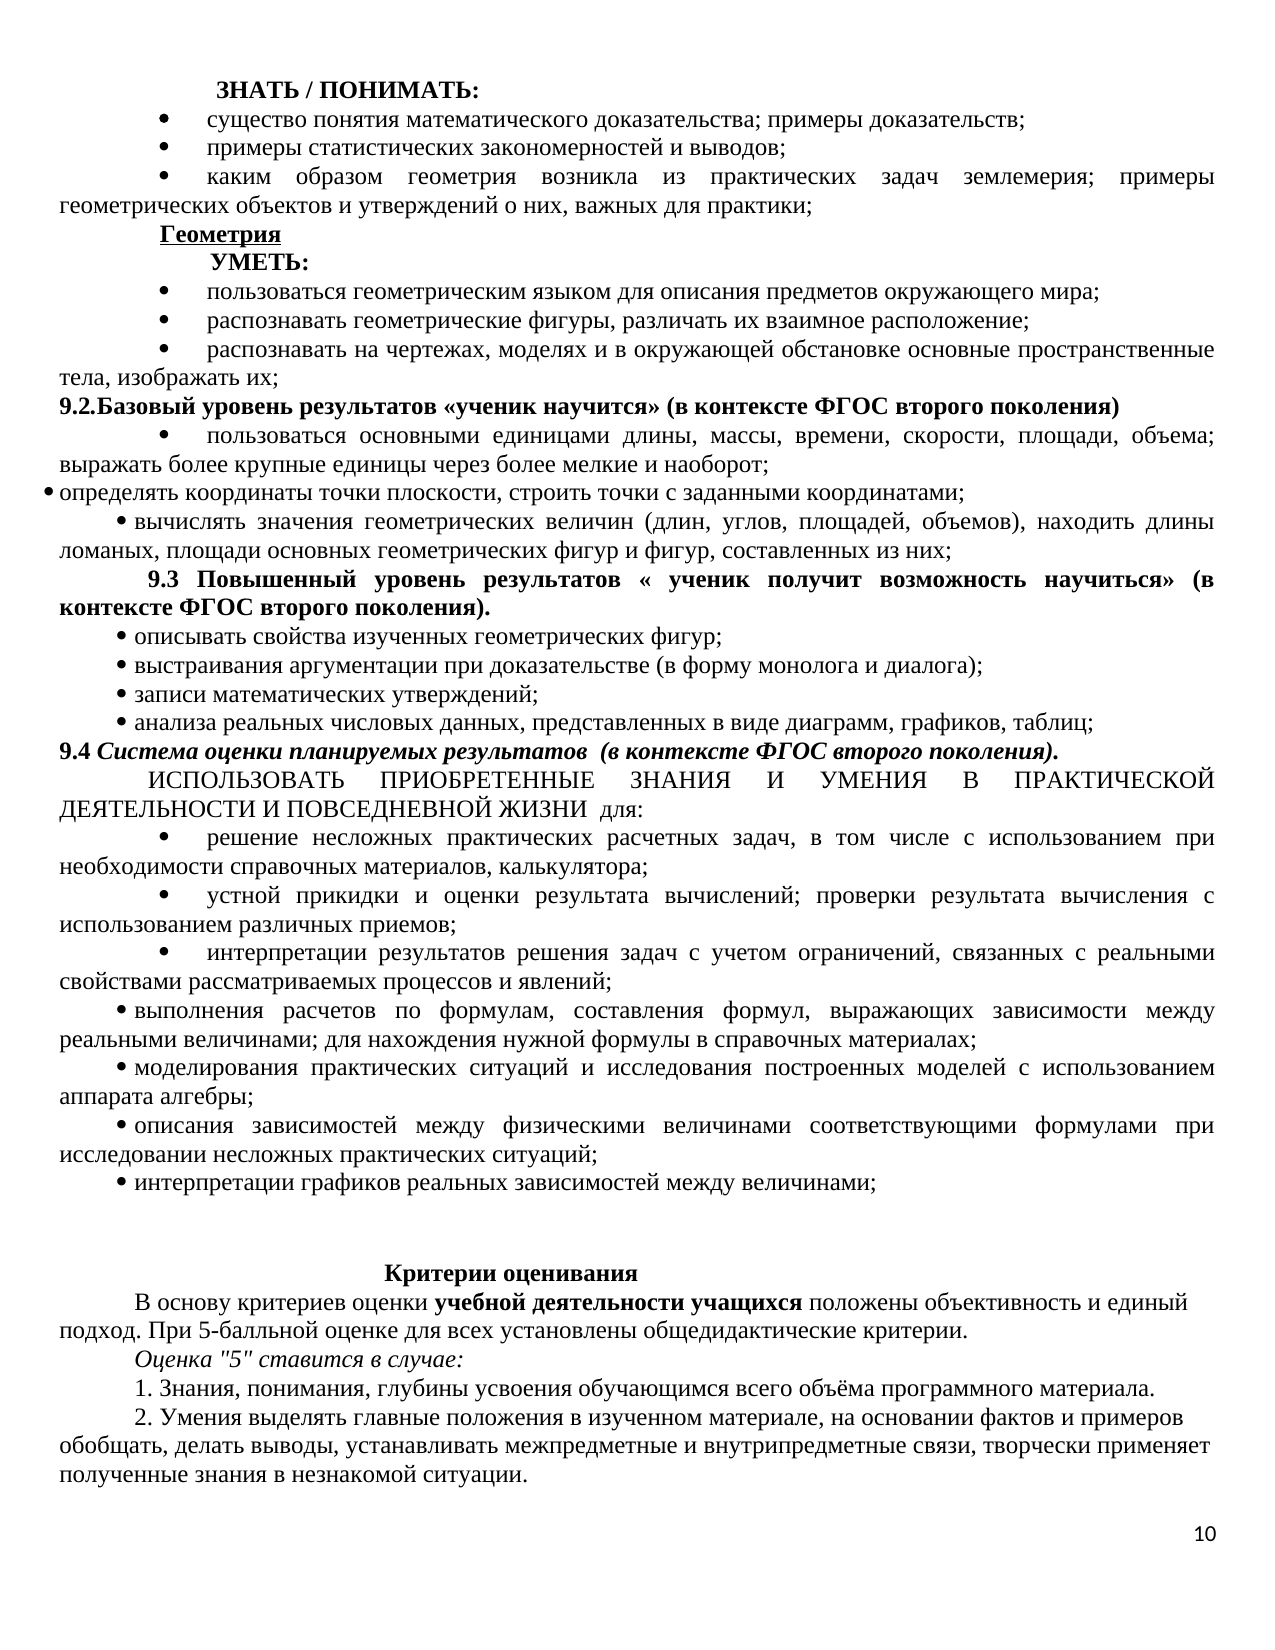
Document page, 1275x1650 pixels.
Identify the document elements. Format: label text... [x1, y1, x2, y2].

text УМЕТЬ: [59, 247, 1216, 276]
list 9.4 Система оценки планируемых результатов (в контексте ФГОС второго поколения). [59, 736, 1216, 765]
text В основу критериев оценки учебной деятельности учащихся положены объективность и единый подход. При 5-балльной оценке для всех установлены общедидактические критерии. [59, 1287, 1216, 1344]
list распознавать на чертежах, моделях и в окружающей обстановке основные пространственные тела, изображать их; [59, 334, 1216, 391]
list распознавать геометрические фигуры, различать их взаимное расположение; [59, 305, 1216, 334]
text 1. Знания, понимания, глубины усвоения обучающимся всего объёма программного материала. [59, 1373, 1216, 1402]
list анализа реальных числовых данных, представленных в виде диаграмм, графиков, таблиц; [59, 707, 1216, 736]
list определять координаты точки плоскости, строить точки с заданными координатами; [44, 477, 1216, 506]
text 9.2.Базовый уровень результатов «ученик научится» (в контексте ФГОС второго поколения) [59, 391, 1216, 420]
list интерпретации результатов решения задач с учетом ограничений, связанных с реальными свойствами рассматриваемых процессов и явлений; [59, 937, 1216, 995]
list интерпретации графиков реальных зависимостей между величинами; [59, 1167, 1216, 1196]
list пользоваться геометрическим языком для описания предметов окружающего мира; [59, 276, 1216, 305]
list пользоваться основными единицами длины, массы, времени, скорости, площади, объема; выражать более крупные единицы через более мелкие и наоборот; [59, 420, 1216, 477]
text Критерии оценивания [59, 1258, 1216, 1287]
list примеры статистических закономерностей и выводов; [59, 132, 1216, 161]
list каким образом геометрия возникла из практических задач землемерия; примеры геометрических объектов и утверждений о них, важных для практики; [59, 161, 1216, 219]
list описывать свойства изученных геометрических фигур; [59, 621, 1216, 650]
text 2. Умения выделять главные положения в изученном материале, на основании фактов и примеров обобщать, делать выводы, устанавливать межпредметные и внутрипредметные связи, творчески применяет полученные знания в незнакомой ситуации. [59, 1402, 1216, 1488]
list описания зависимостей между физическими величинами соответствующими формулами при исследовании несложных практических ситуаций; [59, 1110, 1216, 1167]
list вычислять значения геометрических величин (длин, углов, площадей, объемов), находить длины ломаных, площади основных геометрических фигур и фигур, составленных из них; [59, 506, 1216, 564]
list выполнения расчетов по формулам, составления формул, выражающих зависимости между реальными величинами; для нахождения нужной формулы в справочных материалах; [59, 995, 1216, 1052]
list устной прикидки и оценки результата вычислений; проверки результата вычисления с использованием различных приемов; [59, 880, 1216, 937]
list записи математических утверждений; [59, 679, 1216, 707]
text Оценка "5" ставится в случае: [59, 1344, 1216, 1373]
list решение несложных практических расчетных задач, в том числе с использованием при необходимости справочных материалов, калькулятора; [59, 822, 1216, 880]
text Геометрия [59, 219, 1216, 247]
text ИСПОЛЬЗОВАТЬ ПРИОБРЕТЕННЫЕ ЗНАНИЯ И УМЕНИЯ В ПРАКТИЧЕСКОЙ ДЕЯТЕЛЬНОСТИ И ПОВСЕДНЕВНОЙ ЖИЗНИ для: [59, 765, 1216, 822]
text ЗНАТЬ / ПОНИМАТЬ: [59, 75, 1216, 104]
list моделирования практических ситуаций и исследования построенных моделей с использованием аппарата алгебры; [59, 1052, 1216, 1110]
list существо понятия математического доказательства; примеры доказательств; [59, 104, 1216, 132]
list выстраивания аргументации при доказательстве (в форму монолога и диалога); [59, 650, 1216, 679]
text 9.3 Повышенный уровень результатов « ученик получит возможность научиться» (в контексте ФГОС второго поколения). [59, 564, 1216, 621]
